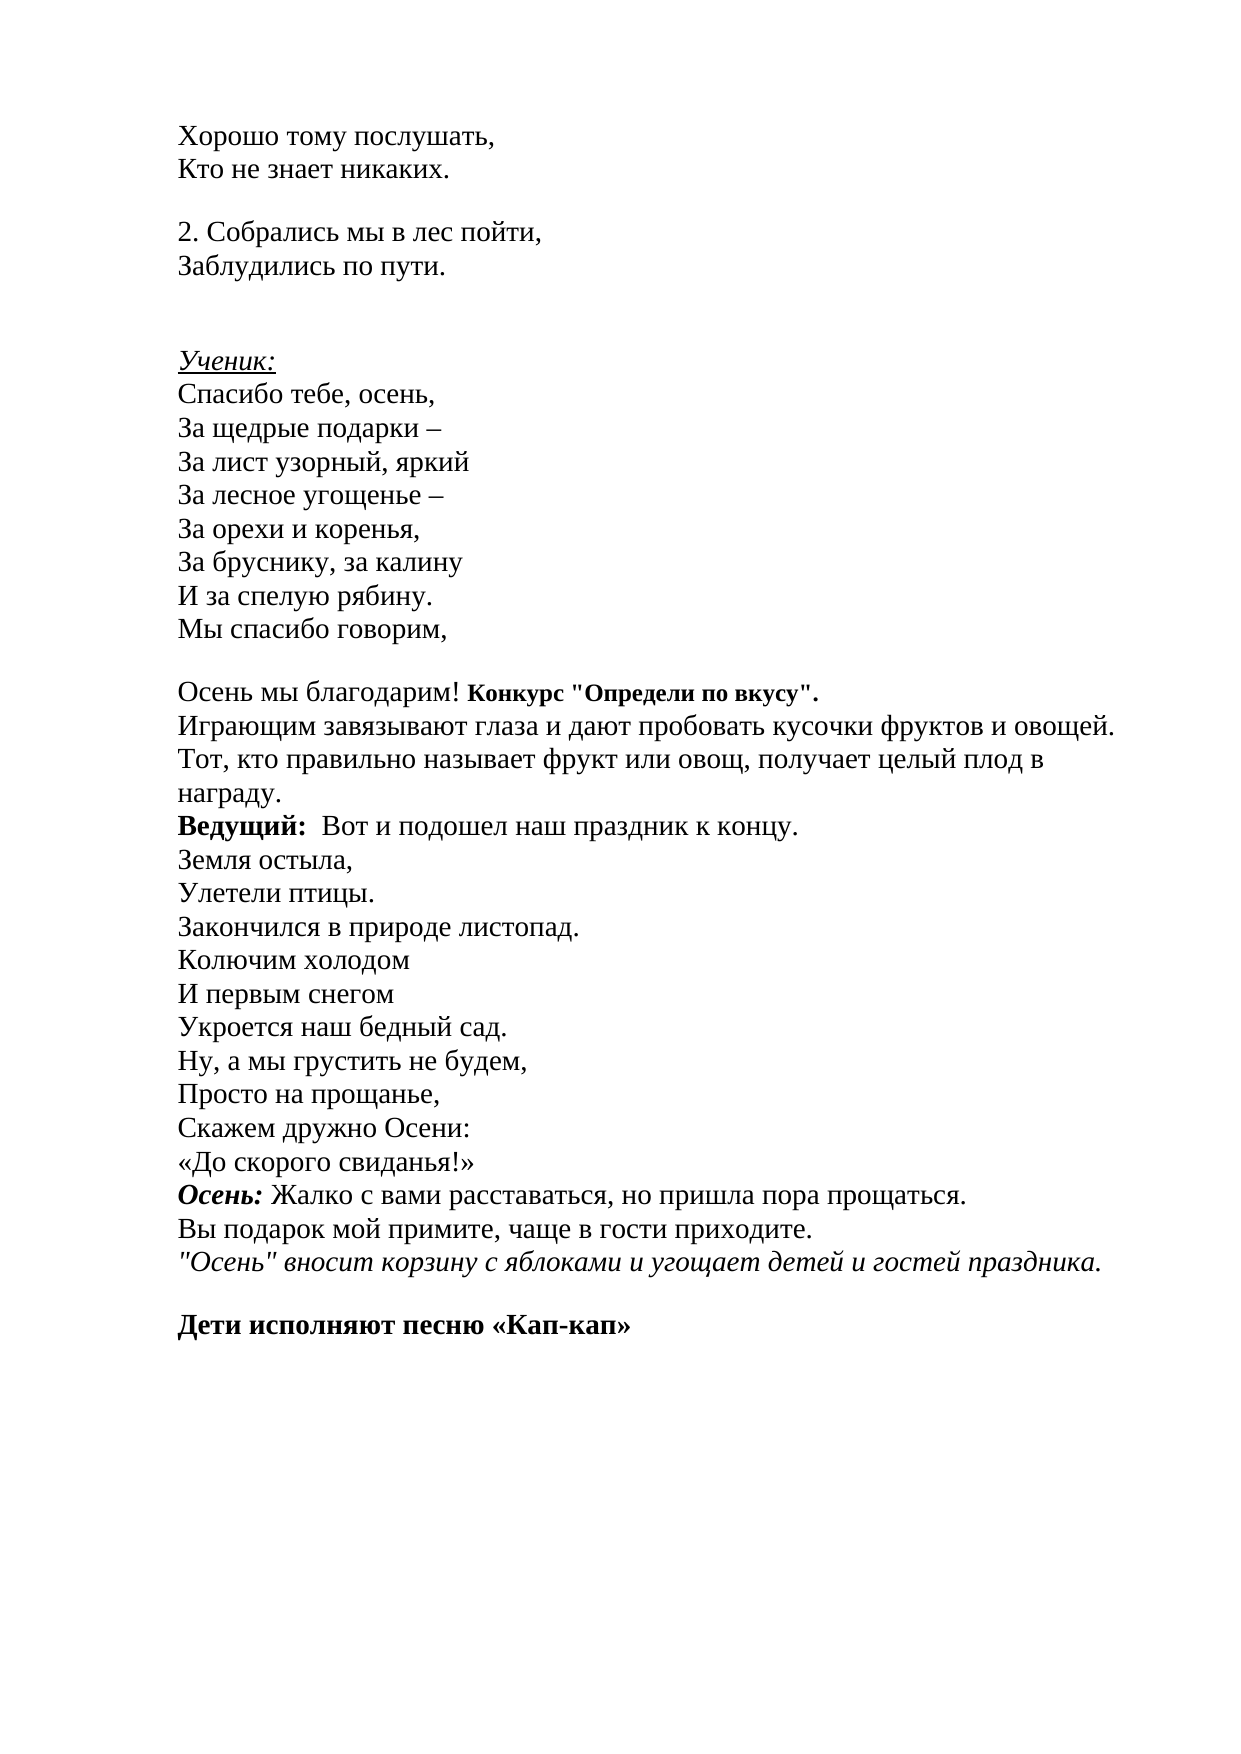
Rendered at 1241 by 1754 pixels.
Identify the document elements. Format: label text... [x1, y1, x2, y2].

text За щедрые подарки – [177, 410, 1152, 444]
text Спасибо тебе, осень, [177, 377, 1152, 410]
text За орехи и коренья, [177, 511, 1152, 544]
text За лесное угощенье – [177, 477, 1152, 511]
text Осень мы благодарим! Конкурс "Определи по вкусу". Играющим завязывают глаза и дают пробовать кусочки фруктов и овощей. Тот, кто правильно называет фрукт или овощ, получает целый плод в награду. Ведущий: Вот и подошел наш праздник к концу. Земля остыла, Улетели птицы. Закончился в природе листопад. Колючим холодом И первым снегом Укроется наш бедный сад. Ну, а мы грустить не будем, Просто на прощанье, Скажем дружно Осени: «До скорого свиданья!» Осень: Жалко с вами расставаться, но пришла пора прощаться. Вы подарок мой примите, чаще в гости приходите. "Осень" вносит корзину с яблоками и угощает детей и гостей праздника. [177, 674, 1152, 1278]
text 2. Собрались мы в лес пойти, Заблудились по пути. [177, 214, 1152, 309]
text И за спелую рябину. [177, 578, 1152, 611]
text За бруснику, за калину [177, 544, 1152, 578]
text Мы спасибо говорим, [177, 611, 1152, 645]
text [177, 118, 1152, 185]
text Дети исполняют песню «Кап-кап» [177, 1307, 1152, 1341]
text За лист узорный, яркий [177, 444, 1152, 477]
text Ученик: [177, 343, 1152, 377]
